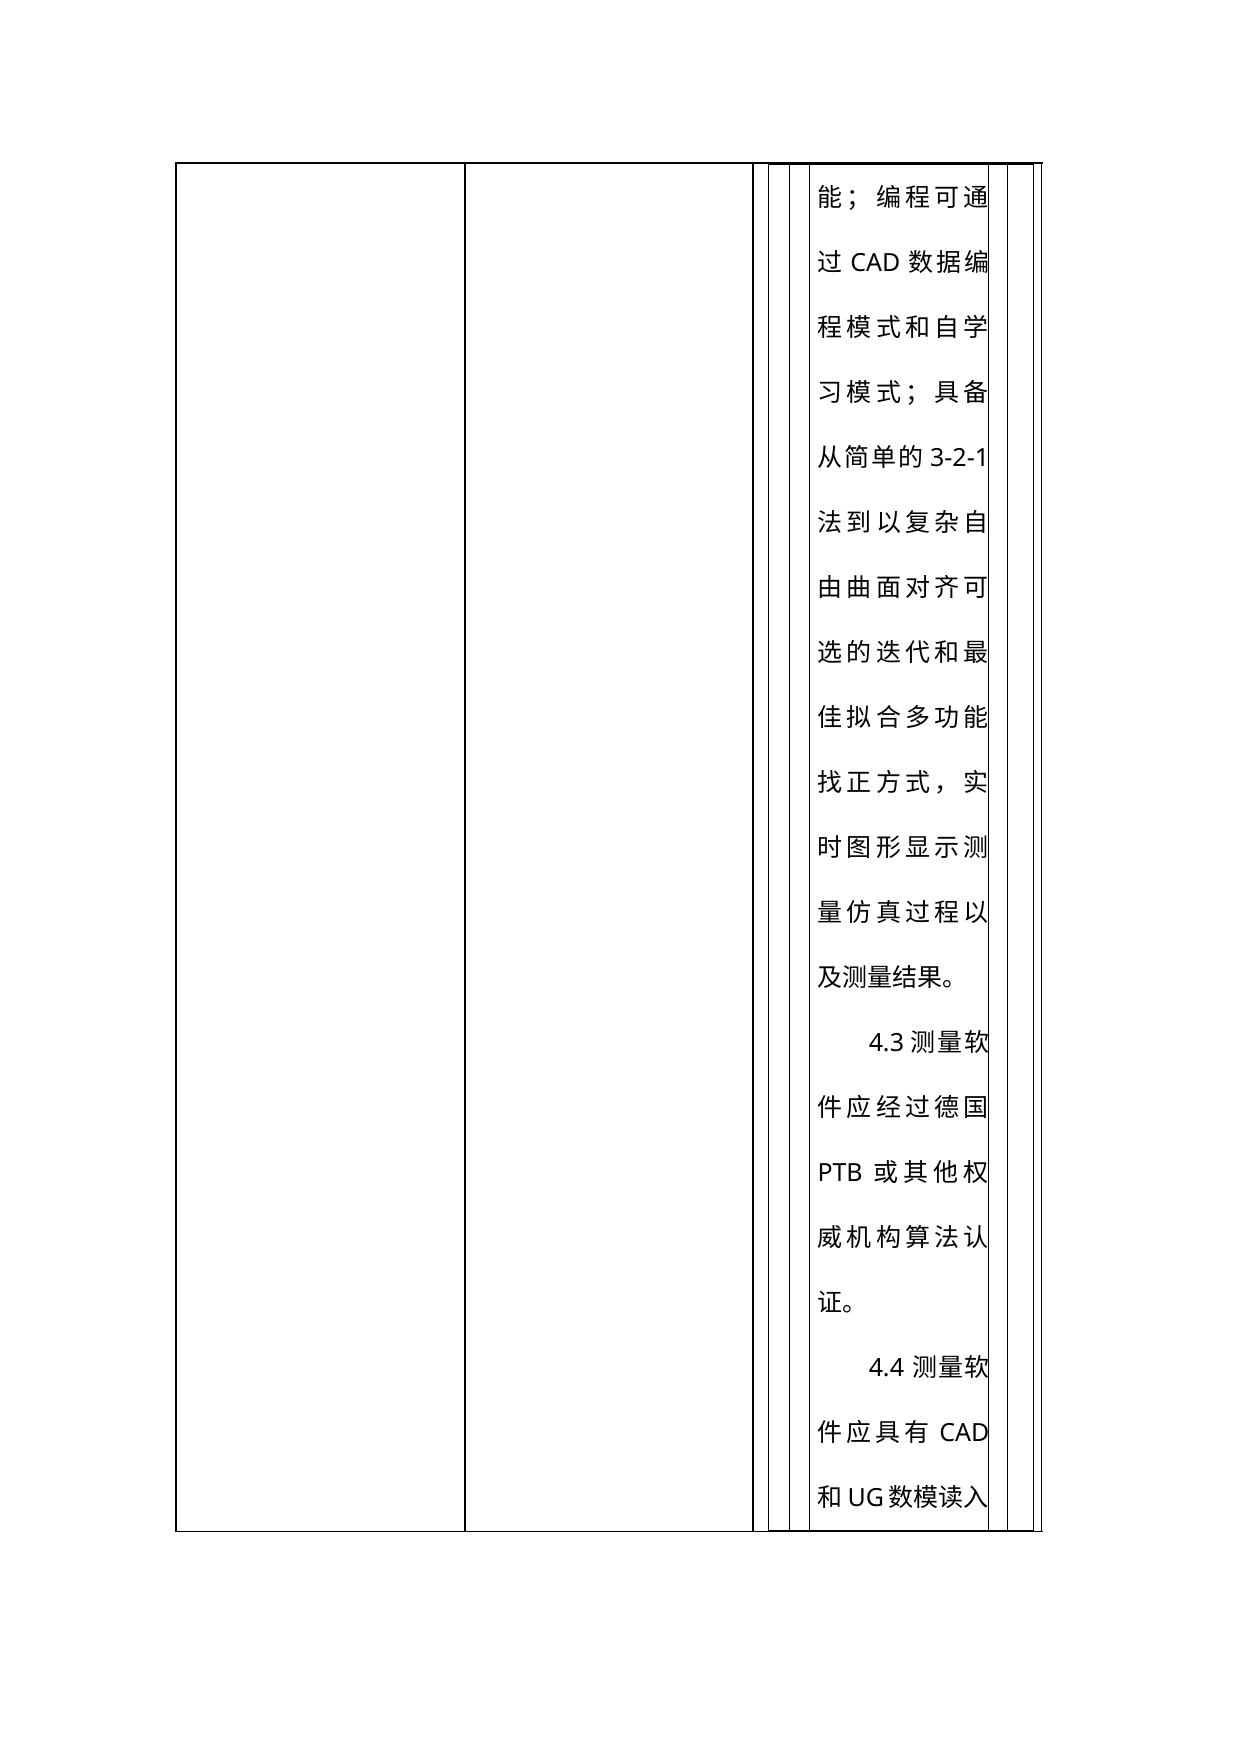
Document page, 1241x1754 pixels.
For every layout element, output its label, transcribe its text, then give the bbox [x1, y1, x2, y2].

table_cell [754, 164, 768, 1531]
table_cell [1034, 164, 1041, 1531]
table_cell [466, 164, 752, 1531]
table_cell 1 [177, 164, 464, 1531]
